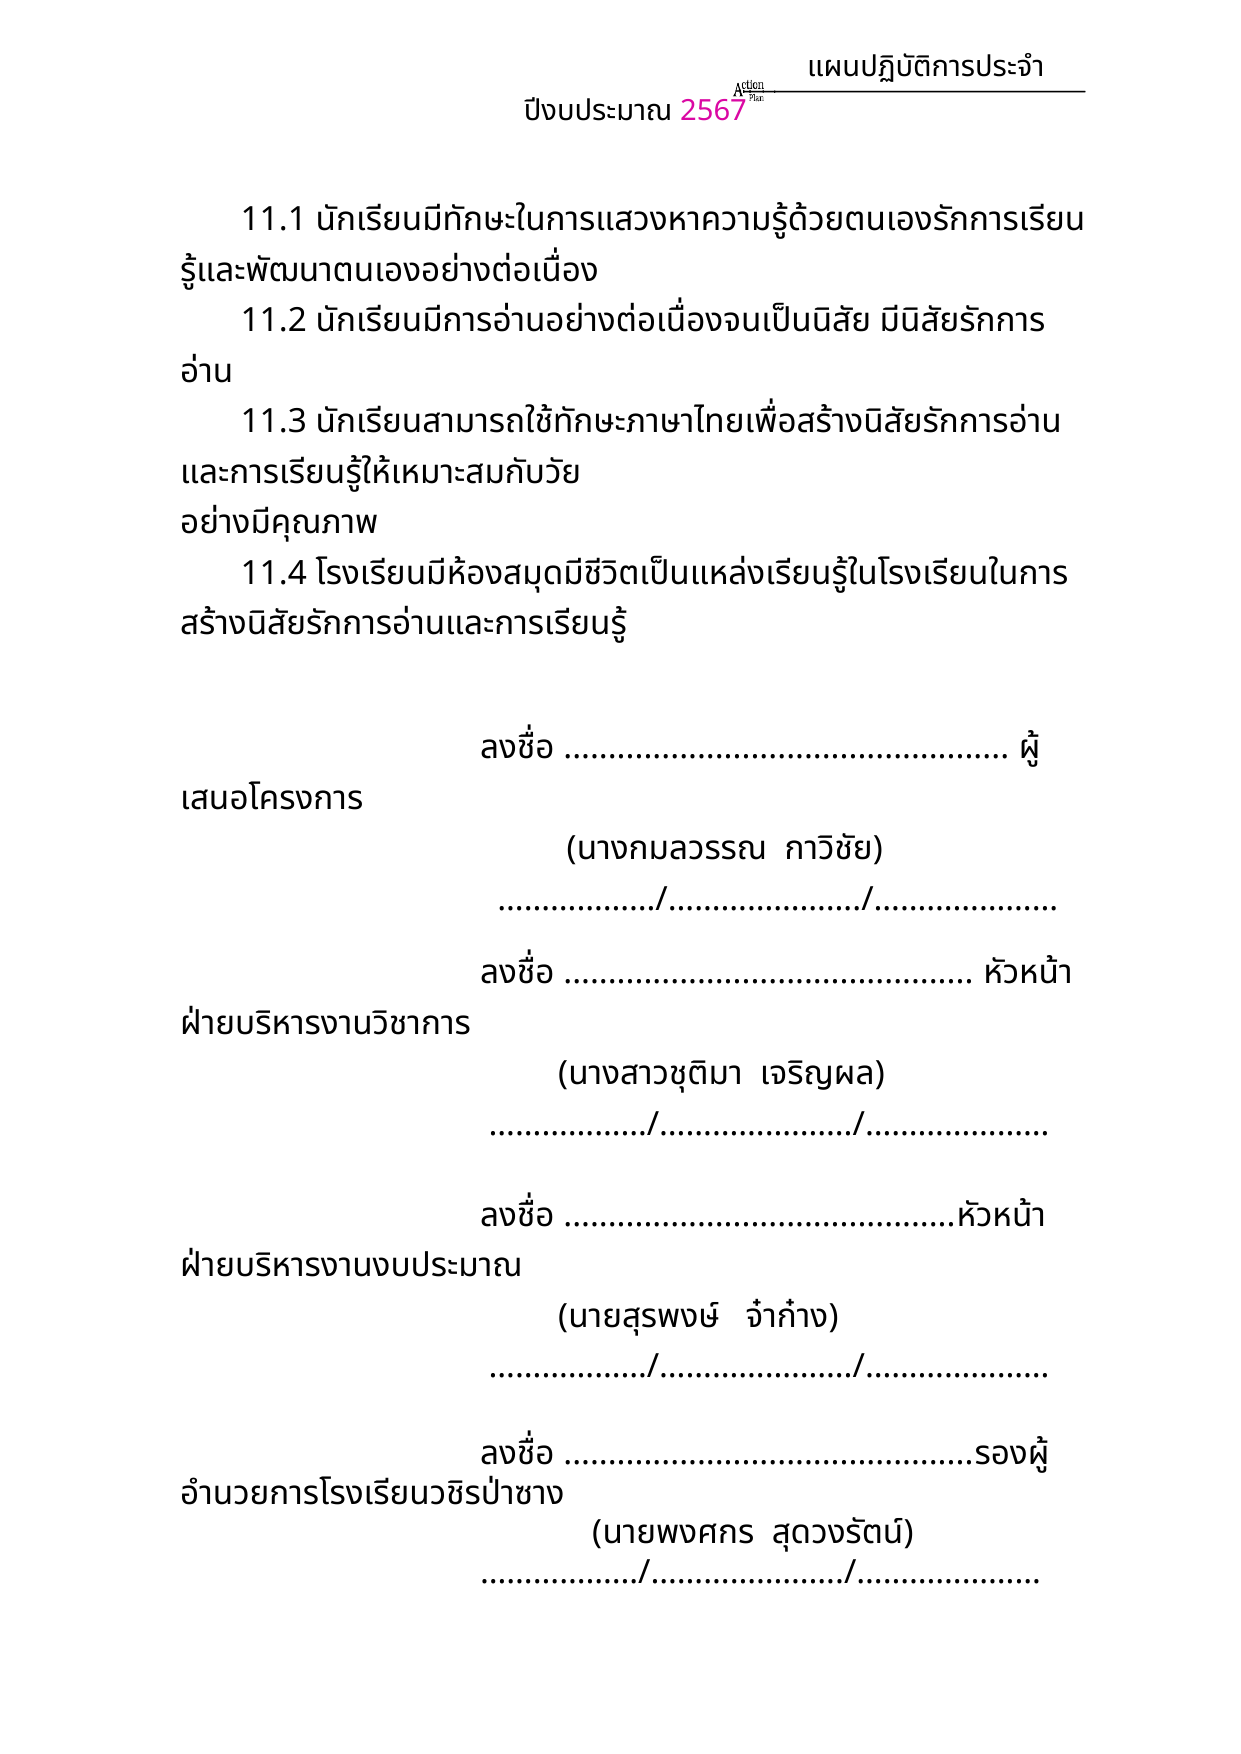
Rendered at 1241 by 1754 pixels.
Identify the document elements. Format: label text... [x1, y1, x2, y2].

text อย่างมีคุณภาพ [180, 498, 1090, 548]
picture [721, 76, 1088, 107]
text 11.1 นักเรียนมีทักษะในการแสวงหาความรู้ด้วยตนเองรักการเรียนรู้และพัฒนาตนเองอย่างต่อเนื่อง [180, 195, 1090, 296]
list ลงชื่อ ............................................หัวหน้าฝ่ายบริหารงานงบประมาณ [180, 1191, 1090, 1292]
list (นางสาวชุติมา เจริญผล) [180, 1049, 1090, 1100]
list (นายพงศกร สุดวงรัตน์) [180, 1512, 1090, 1552]
list ………………/…………………./………………… [180, 1552, 1090, 1591]
list ลงชื่อ ..............................................รองผู้อำนวยการโรงเรียนวชิรป่าซาง [180, 1433, 1090, 1512]
list ………………/…………………./………………… [180, 1342, 1090, 1388]
text 11.4 โรงเรียนมีห้องสมุดมีชีวิตเป็นแหล่งเรียนรู้ในโรงเรียนในการสร้างนิสัยรักการอ่านและการเรียนรู้ [180, 548, 1090, 678]
list ลงชื่อ .............................................. หัวหน้าฝ่ายบริหารงานวิชาการ [180, 948, 1090, 1049]
list ………………/…………………./………………… [180, 875, 1090, 920]
list ลงชื่อ .................................................. ผู้เสนอโครงการ [180, 723, 1090, 824]
text 11.3 นักเรียนสามารถใช้ทักษะภาษาไทยเพื่อสร้างนิสัยรักการอ่านและการเรียนรู้ให้เหมาะสมกับวัย [180, 397, 1090, 498]
list (นางกมลวรรณ กาวิชัย) [180, 824, 1090, 875]
text 11.2 นักเรียนมีการอ่านอย่างต่อเนื่องจนเป็นนิสัย มีนิสัยรักการอ่าน [180, 296, 1090, 397]
list (นายสุรพงษ์ จ๋าก๋าง) [180, 1292, 1090, 1342]
list ………………/…………………./………………… [180, 1100, 1090, 1145]
